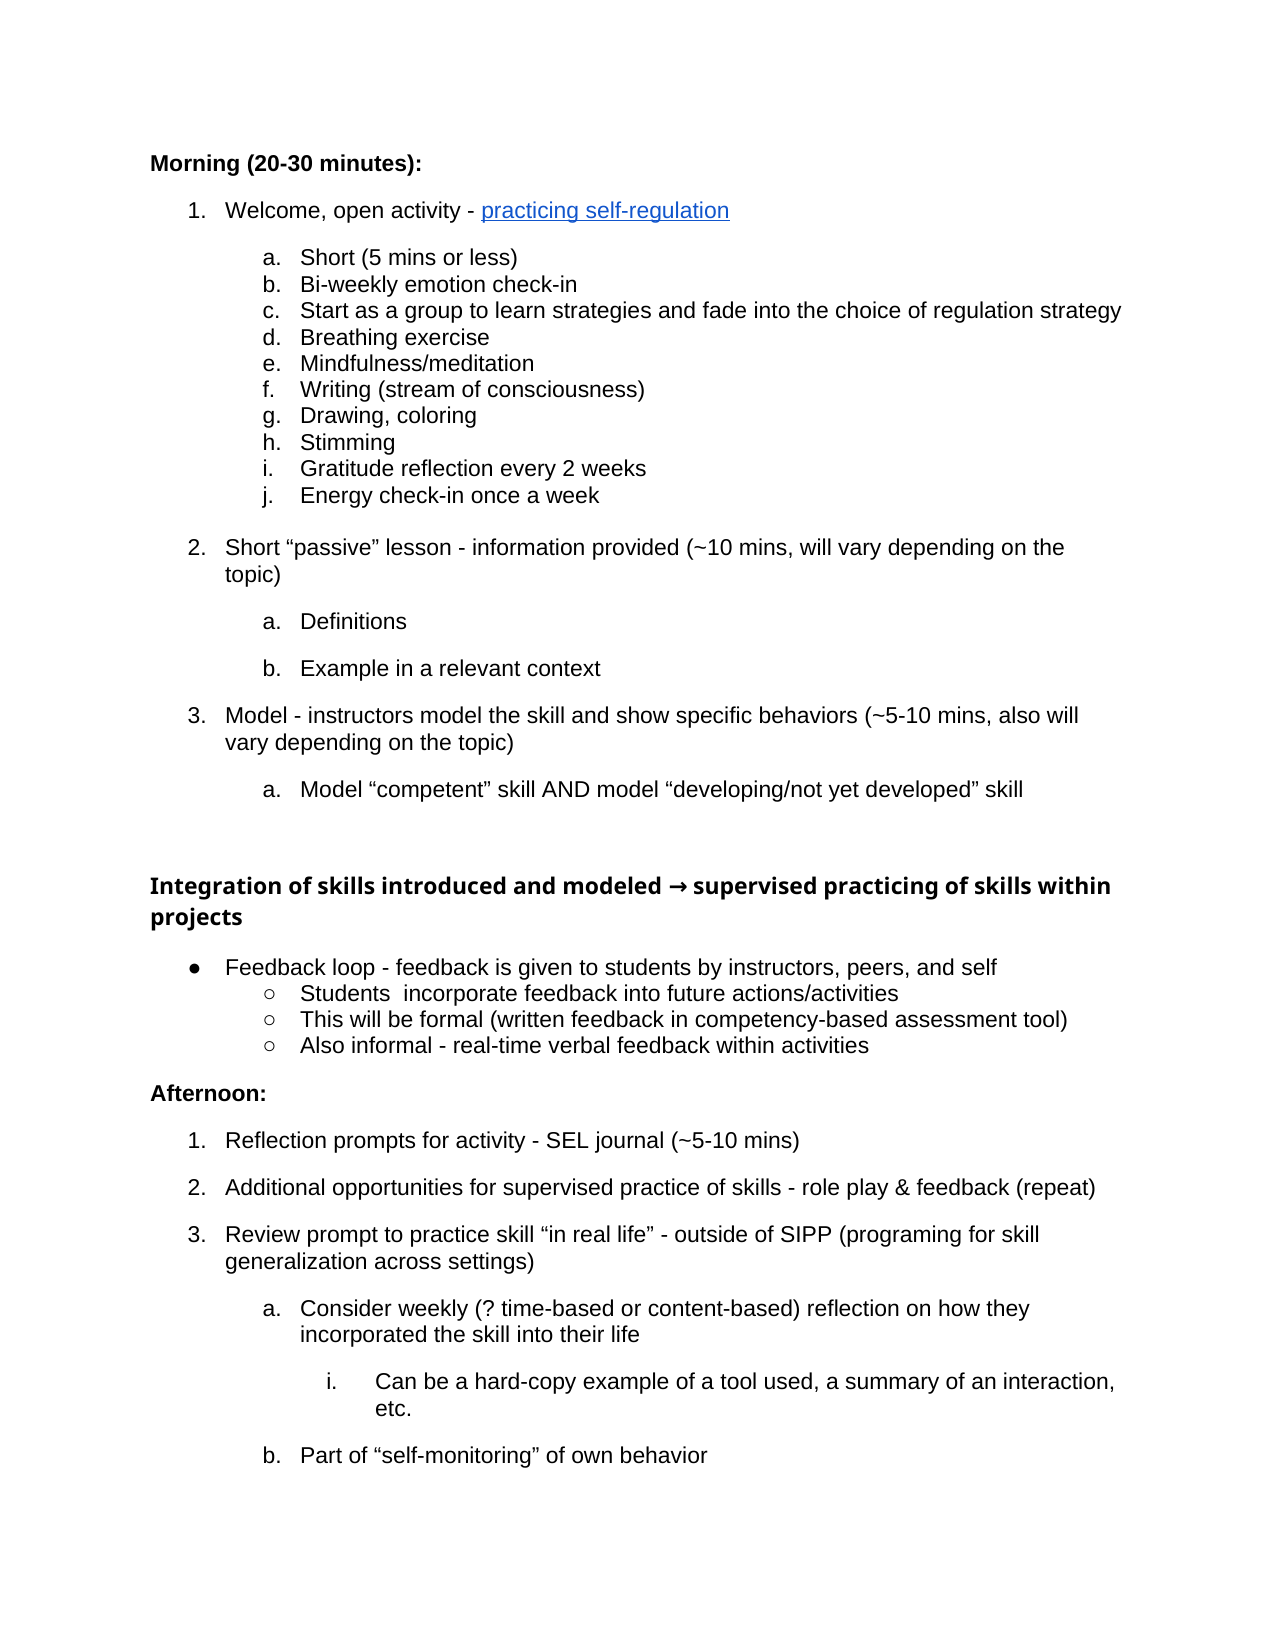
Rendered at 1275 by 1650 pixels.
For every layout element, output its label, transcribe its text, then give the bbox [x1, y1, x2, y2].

list Breathing exercise [262, 323, 1125, 350]
list Example in a relevant context [262, 655, 1125, 681]
list Short (5 mins or less) [262, 244, 1125, 271]
list Short “passive” lesson - information provided (~10 mins, will vary depending on the topic) [187, 534, 1125, 587]
list Students incorporate feedback into future actions/activities [262, 980, 1125, 1006]
list Model - instructors model the skill and show specific behaviors (~5-10 mins, also will vary depending on the topic) [187, 702, 1125, 755]
list Welcome, open activity - practicing self-regulation [187, 197, 1125, 223]
list Model “competent” skill AND model “developing/not yet developed” skill [262, 776, 1125, 802]
list Energy check-in once a week [262, 482, 1125, 508]
list Definitions [262, 608, 1125, 634]
text Integration of skills introduced and modeled → supervised practicing of skills within projects [150, 870, 1125, 933]
list Drawing, coloring [262, 402, 1125, 429]
text Morning (20-30 minutes): [150, 150, 1125, 176]
list Reflection prompts for activity - SEL journal (~5-10 mins) [187, 1127, 1125, 1153]
list Gratitude reflection every 2 weeks [262, 455, 1125, 482]
list Feedback loop - feedback is given to students by instructors, peers, and self [187, 953, 1125, 980]
text Afternoon: [150, 1080, 1125, 1106]
list Review prompt to practice skill “in real life” - outside of SIPP (programing for skill generalization across settings) [187, 1221, 1125, 1274]
list Part of “self-monitoring” of own behavior [262, 1442, 1125, 1468]
list This will be formal (written feedback in competency-based assessment tool) [262, 1006, 1125, 1032]
list Bi-weekly emotion check-in [262, 271, 1125, 297]
list Mindfulness/meditation [262, 350, 1125, 376]
list Writing (stream of consciousness) [262, 376, 1125, 402]
list Also informal - real-time verbal feedback within activities [262, 1032, 1125, 1059]
list Start as a group to learn strategies and fade into the choice of regulation strategy [262, 297, 1125, 323]
list Stimming [262, 429, 1125, 455]
list Consider weekly (? time-based or content-based) reflection on how they incorporated the skill into their life [262, 1295, 1125, 1347]
list Additional opportunities for supervised practice of skills - role play & feedback (repeat) [187, 1174, 1125, 1200]
list Can be a hard-copy example of a tool used, a summary of an interaction, etc. [337, 1368, 1125, 1421]
